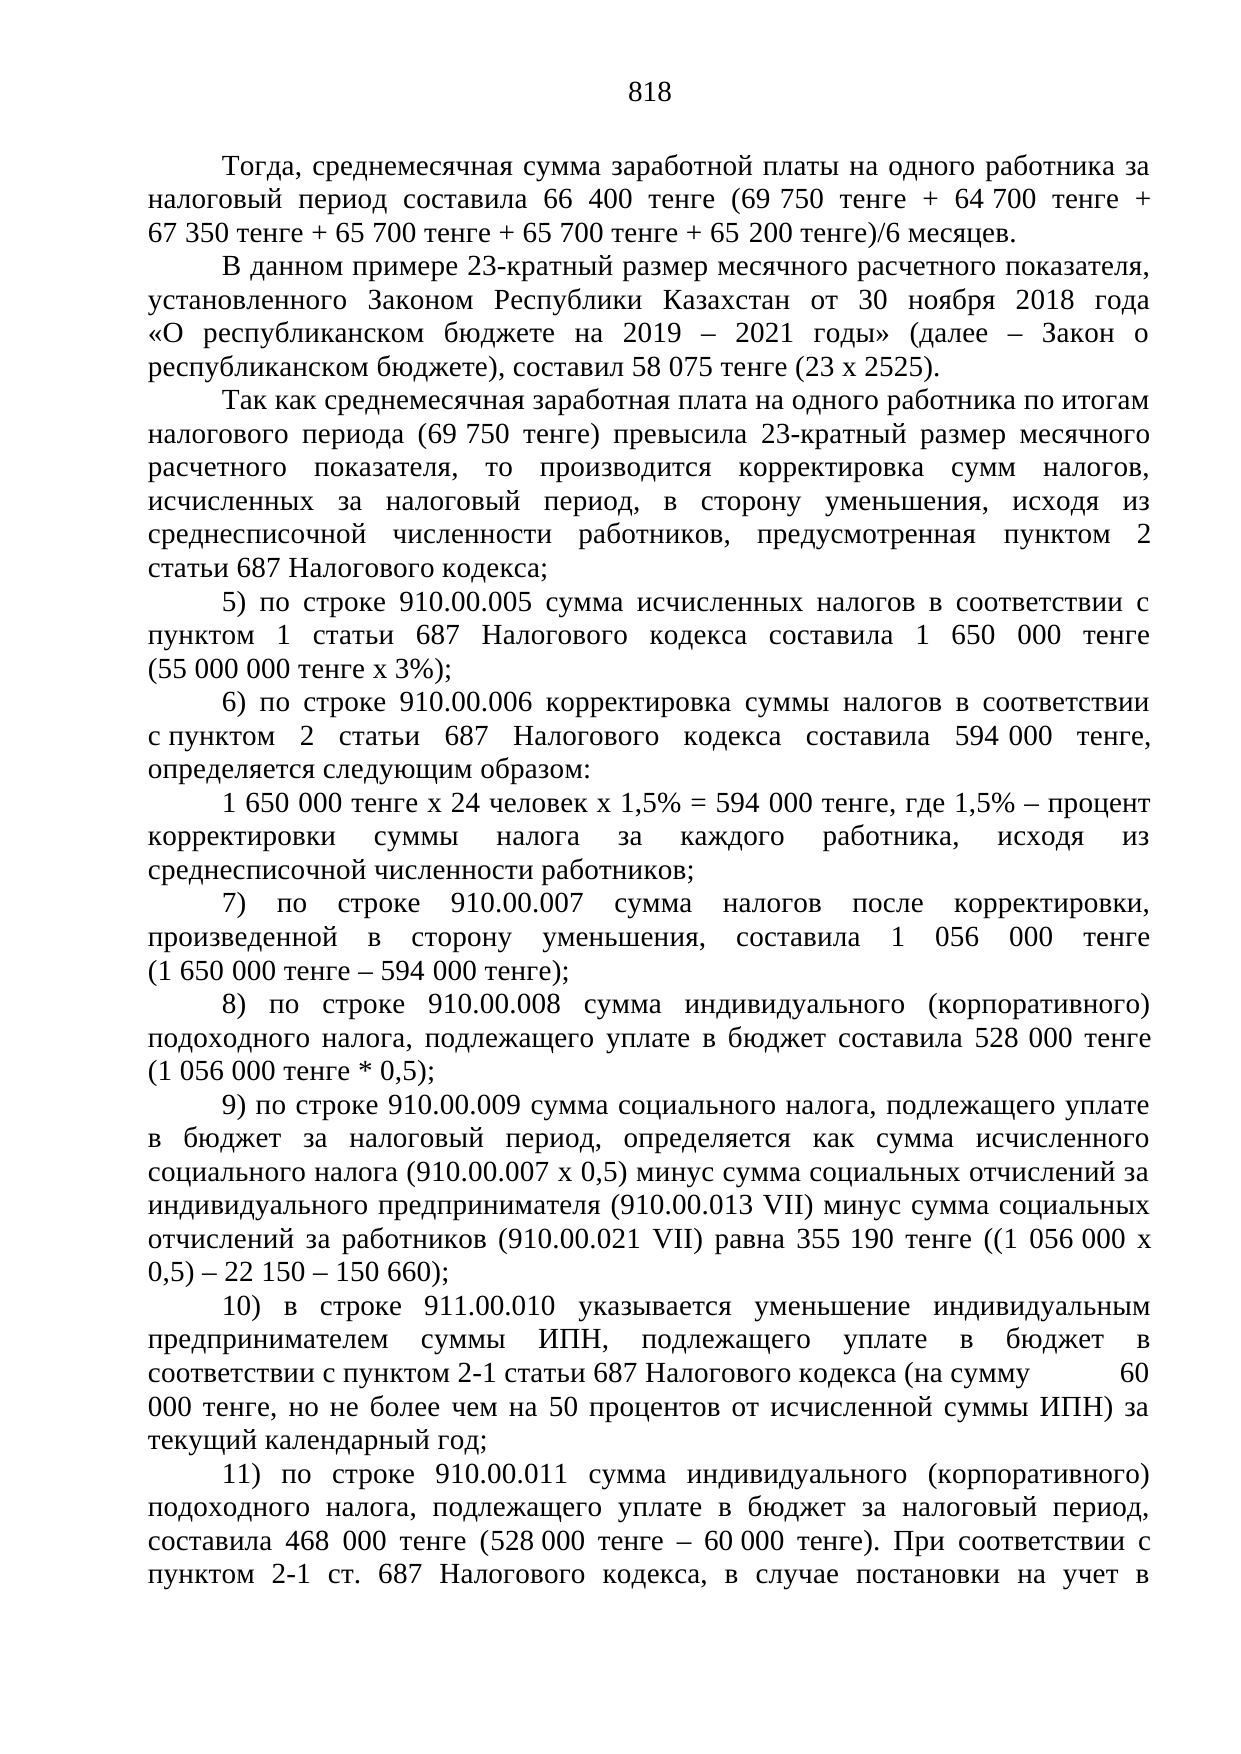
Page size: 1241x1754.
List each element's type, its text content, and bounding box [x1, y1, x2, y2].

text В данном примере 23-кратный размер месячного расчетного показателя, установленного Законом Республики Казахстан от 30 ноября 2018 года «О республиканском бюджете на 2019 – 2021 годы» (далее – Закон о республиканском бюджете), составил 58 075 тенге (23 х 2525). [148, 248, 1152, 382]
text Так как среднемесячная заработная плата на одного работника по итогам налогового периода (69 750 тенге) превысила 23-кратный размер месячного расчетного показателя, то производится корректировка сумм налогов, исчисленных за налоговый период, в сторону уменьшения, исходя из среднесписочной численности работников, предусмотренная пунктом 2 статьи 687 Налогового кодекса; [148, 382, 1152, 584]
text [148, 1456, 1152, 1590]
text 7) по строке 910.00.007 сумма налогов после корректировки, произведенной в сторону уменьшения, составила 1 056 000 тенге (1 650 000 тенге – 594 000 тенге); [148, 886, 1152, 986]
text 8) по строке 910.00.008 сумма индивидуального (корпоративного) подоходного налога, подлежащего уплате в бюджет составила 528 000 тенге (1 056 000 тенге * 0,5); [148, 986, 1152, 1087]
text 9) по строке 910.00.009 сумма социального налога, подлежащего уплате в бюджет за налоговый период, определяется как сумма исчисленного социального налога (910.00.007 х 0,5) минус сумма социальных отчислений за индивидуального предпринимателя (910.00.013 VII) минус сумма социальных отчислений за работников (910.00.021 VII) равна 355 190 тенге ((1 056 000 х 0,5) – 22 150 – 150 660); [148, 1087, 1152, 1288]
text 1 650 000 тенге х 24 человек х 1,5% = 594 000 тенге, где 1,5% – процент корректировки суммы налога за каждого работника, исходя из среднесписочной численности работников; [148, 785, 1152, 886]
text Тогда, среднемесячная сумма заработной платы на одного работника за налоговый период составила 66 400 тенге (69 750 тенге + 64 700 тенге + 67 350 тенге + 65 700 тенге + 65 700 тенге + 65 200 тенге)/6 месяцев. [148, 148, 1152, 248]
text 6) по строке 910.00.006 корректировка суммы налогов в соответствии с пунктом 2 статьи 687 Налогового кодекса составила 594 000 тенге, определяется следующим образом: [148, 684, 1152, 785]
text 5) по строке 910.00.005 сумма исчисленных налогов в соответствии с пунктом 1 статьи 687 Налогового кодекса составила 1 650 000 тенге (55 000 000 тенге х 3%); [148, 584, 1152, 684]
text 10) в строке 911.00.010 указывается уменьшение индивидуальным предпринимателем суммы ИПН, подлежащего уплате в бюджет в соответствии с пунктом 2-1 статьи 687 Налогового кодекса (на сумму 60 000 тенге, но не более чем на 50 процентов от исчисленной суммы ИПН) за текущий календарный год; [148, 1288, 1152, 1456]
